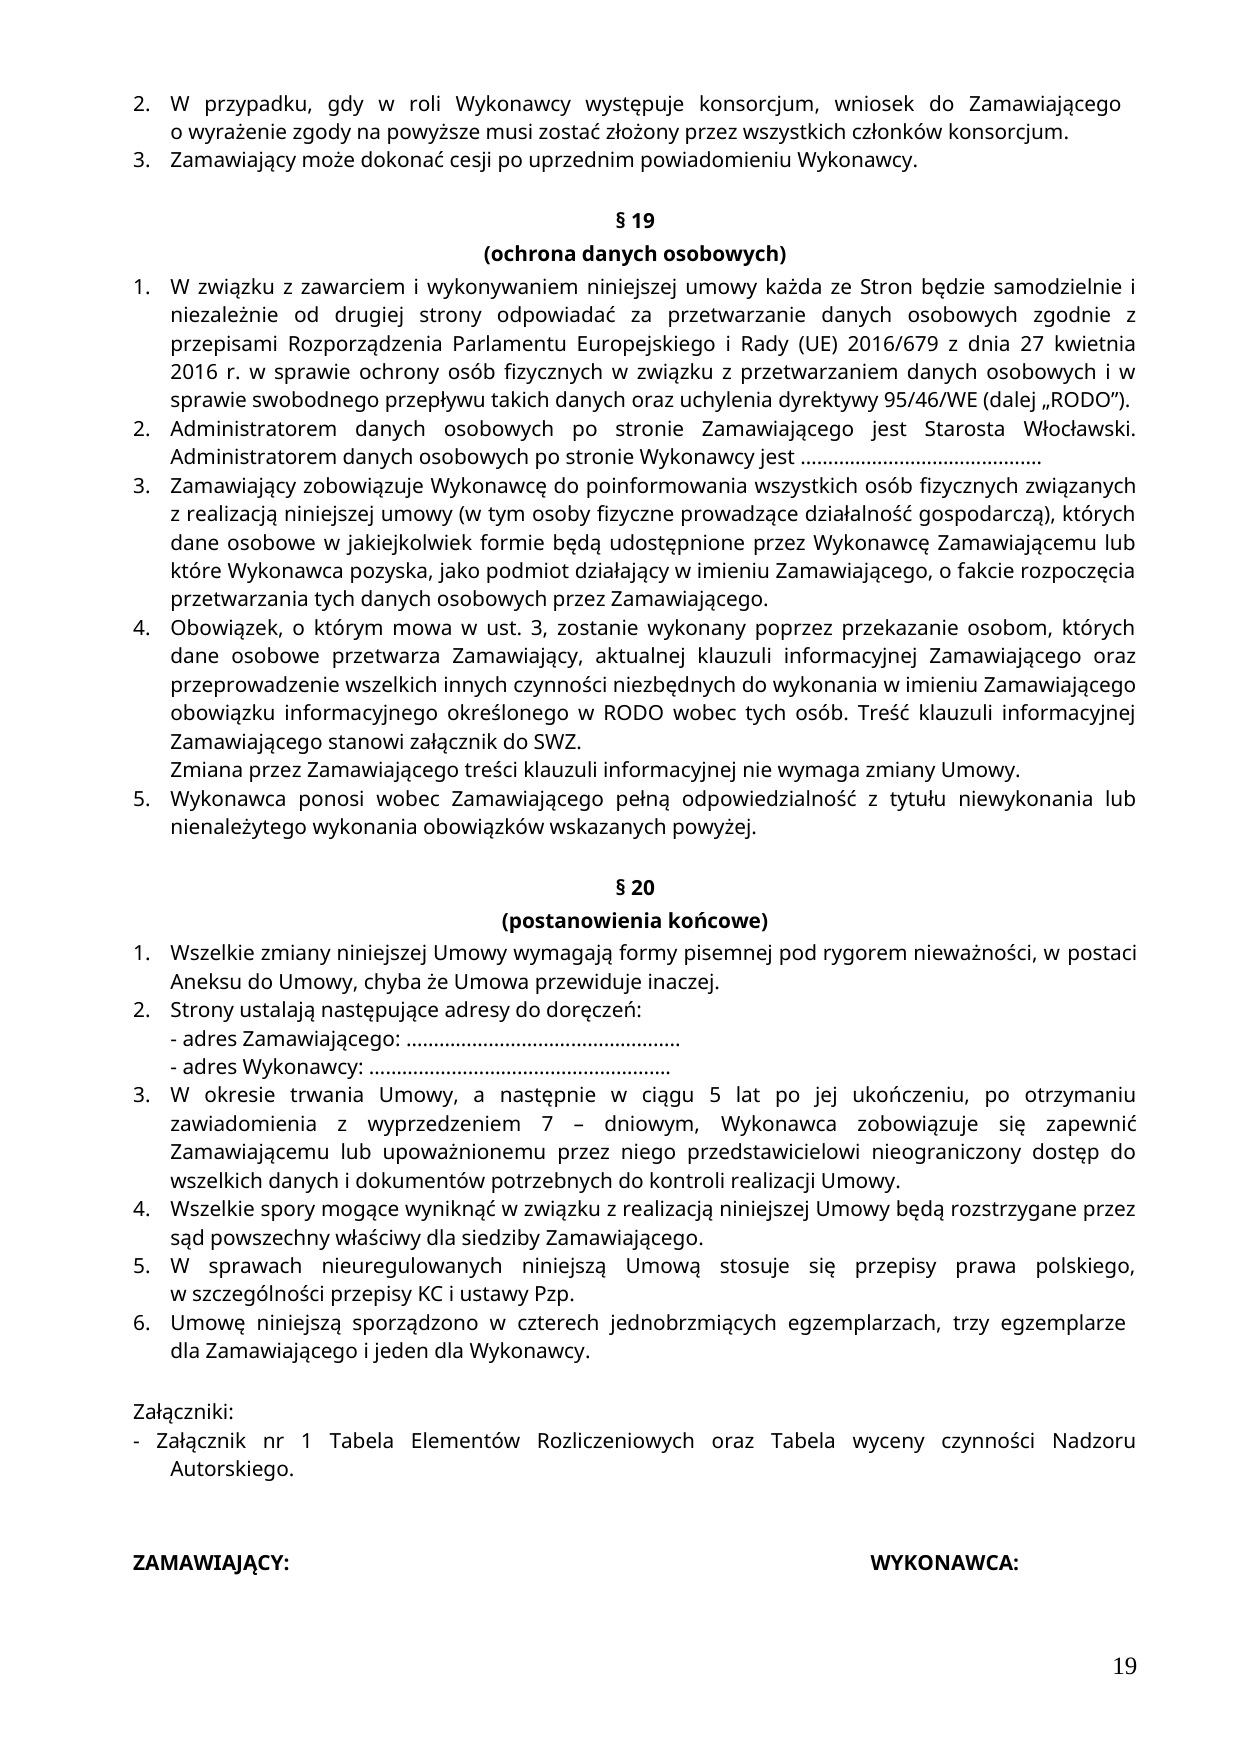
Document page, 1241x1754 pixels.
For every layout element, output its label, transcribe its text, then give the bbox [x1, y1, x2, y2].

list W związku z zawarciem i wykonywaniem niniejszej umowy każda ze Stron będzie samodzielnie i niezależnie od drugiej strony odpowiadać za przetwarzanie danych osobowych zgodnie z przepisami Rozporządzenia Parlamentu Europejskiego i Rady (UE) 2016/679 z dnia 27 kwietnia 2016 r. w sprawie ochrony osób fizycznych w związku z przetwarzaniem danych osobowych i w sprawie swobodnego przepływu takich danych oraz uchylenia dyrektywy 95/46/WE (dalej „RODO”). [133, 272, 1137, 414]
list W okresie trwania Umowy, a następnie w ciągu 5 lat po jej ukończeniu, po otrzymaniu zawiadomienia z wyprzedzeniem 7 – dniowym, Wykonawca zobowiązuje się zapewnić Zamawiającemu lub upoważnionemu przez niego przedstawicielowi nieograniczony dostęp do wszelkich danych i dokumentów potrzebnych do kontroli realizacji Umowy. [133, 1081, 1137, 1194]
text Zmiana przez Zamawiającego treści klauzuli informacyjnej nie wymaga zmiany Umowy. [170, 755, 1137, 784]
text - Załącznik nr 1 Tabela Elementów Rozliczeniowych oraz Tabela wyceny czynności Nadzoru Autorskiego. [133, 1426, 1137, 1483]
text ZAMAWIAJĄCY: WYKONAWCA: [133, 1548, 1137, 1577]
list Strony ustalają następujące adresy do doręczeń: [133, 995, 1137, 1024]
text § 19 [133, 207, 1137, 235]
list Wszelkie spory mogące wyniknąć w związku z realizacją niniejszej Umowy będą rozstrzygane przez sąd powszechny właściwy dla siedziby Zamawiającego. [133, 1194, 1137, 1251]
list Obowiązek, o którym mowa w ust. 3, zostanie wykonany poprzez przekazanie osobom, których dane osobowe przetwarza Zamawiający, aktualnej klauzuli informacyjnej Zamawiającego oraz przeprowadzenie wszelkich innych czynności niezbędnych do wykonania w imieniu Zamawiającego obowiązku informacyjnego określonego w RODO wobec tych osób. Treść klauzuli informacyjnej Zamawiającego stanowi załącznik do SWZ. [133, 613, 1137, 755]
list Wykonawca ponosi wobec Zamawiającego pełną odpowiedzialność z tytułu niewykonania lub nienależytego wykonania obowiązków wskazanych powyżej. [133, 784, 1137, 841]
text Załączniki: [133, 1397, 1137, 1426]
text (ochrona danych osobowych) [133, 239, 1137, 268]
list Administratorem danych osobowych po stronie Zamawiającego jest Starosta Włocławski. Administratorem danych osobowych po stronie Wykonawcy jest …………………………………..… [133, 414, 1137, 471]
text (postanowienia końcowe) [133, 906, 1137, 934]
list Zamawiający może dokonać cesji po uprzednim powiadomieniu Wykonawcy. [133, 146, 1137, 174]
list W sprawach nieuregulowanych niniejszą Umową stosuje się przepisy prawa polskiego, w szczególności przepisy KC i ustawy Pzp. [133, 1251, 1137, 1308]
list Wszelkie zmiany niniejszej Umowy wymagają formy pisemnej pod rygorem nieważności, w postaci Aneksu do Umowy, chyba że Umowa przewiduje inaczej. [133, 938, 1137, 995]
list Zamawiający zobowiązuje Wykonawcę do poinformowania wszystkich osób fizycznych związanych z realizacją niniejszej umowy (w tym osoby fizyczne prowadzące działalność gospodarczą), których dane osobowe w jakiejkolwiek formie będą udostępnione przez Wykonawcę Zamawiającemu lub które Wykonawca pozyska, jako podmiot działający w imieniu Zamawiającego, o fakcie rozpoczęcia przetwarzania tych danych osobowych przez Zamawiającego. [133, 471, 1137, 613]
text - adres Zamawiającego: ………………………………………….. [170, 1024, 1137, 1052]
list W przypadku, gdy w roli Wykonawcy występuje konsorcjum, wniosek do Zamawiającego o wyrażenie zgody na powyższe musi zostać złożony przez wszystkich członków konsorcjum. [133, 89, 1137, 146]
list Umowę niniejszą sporządzono w czterech jednobrzmiących egzemplarzach, trzy egzemplarze dla Zamawiającego i jeden dla Wykonawcy. [133, 1308, 1137, 1365]
text § 20 [133, 873, 1137, 902]
text - adres Wykonawcy: ………………………………………………. [170, 1052, 1137, 1081]
